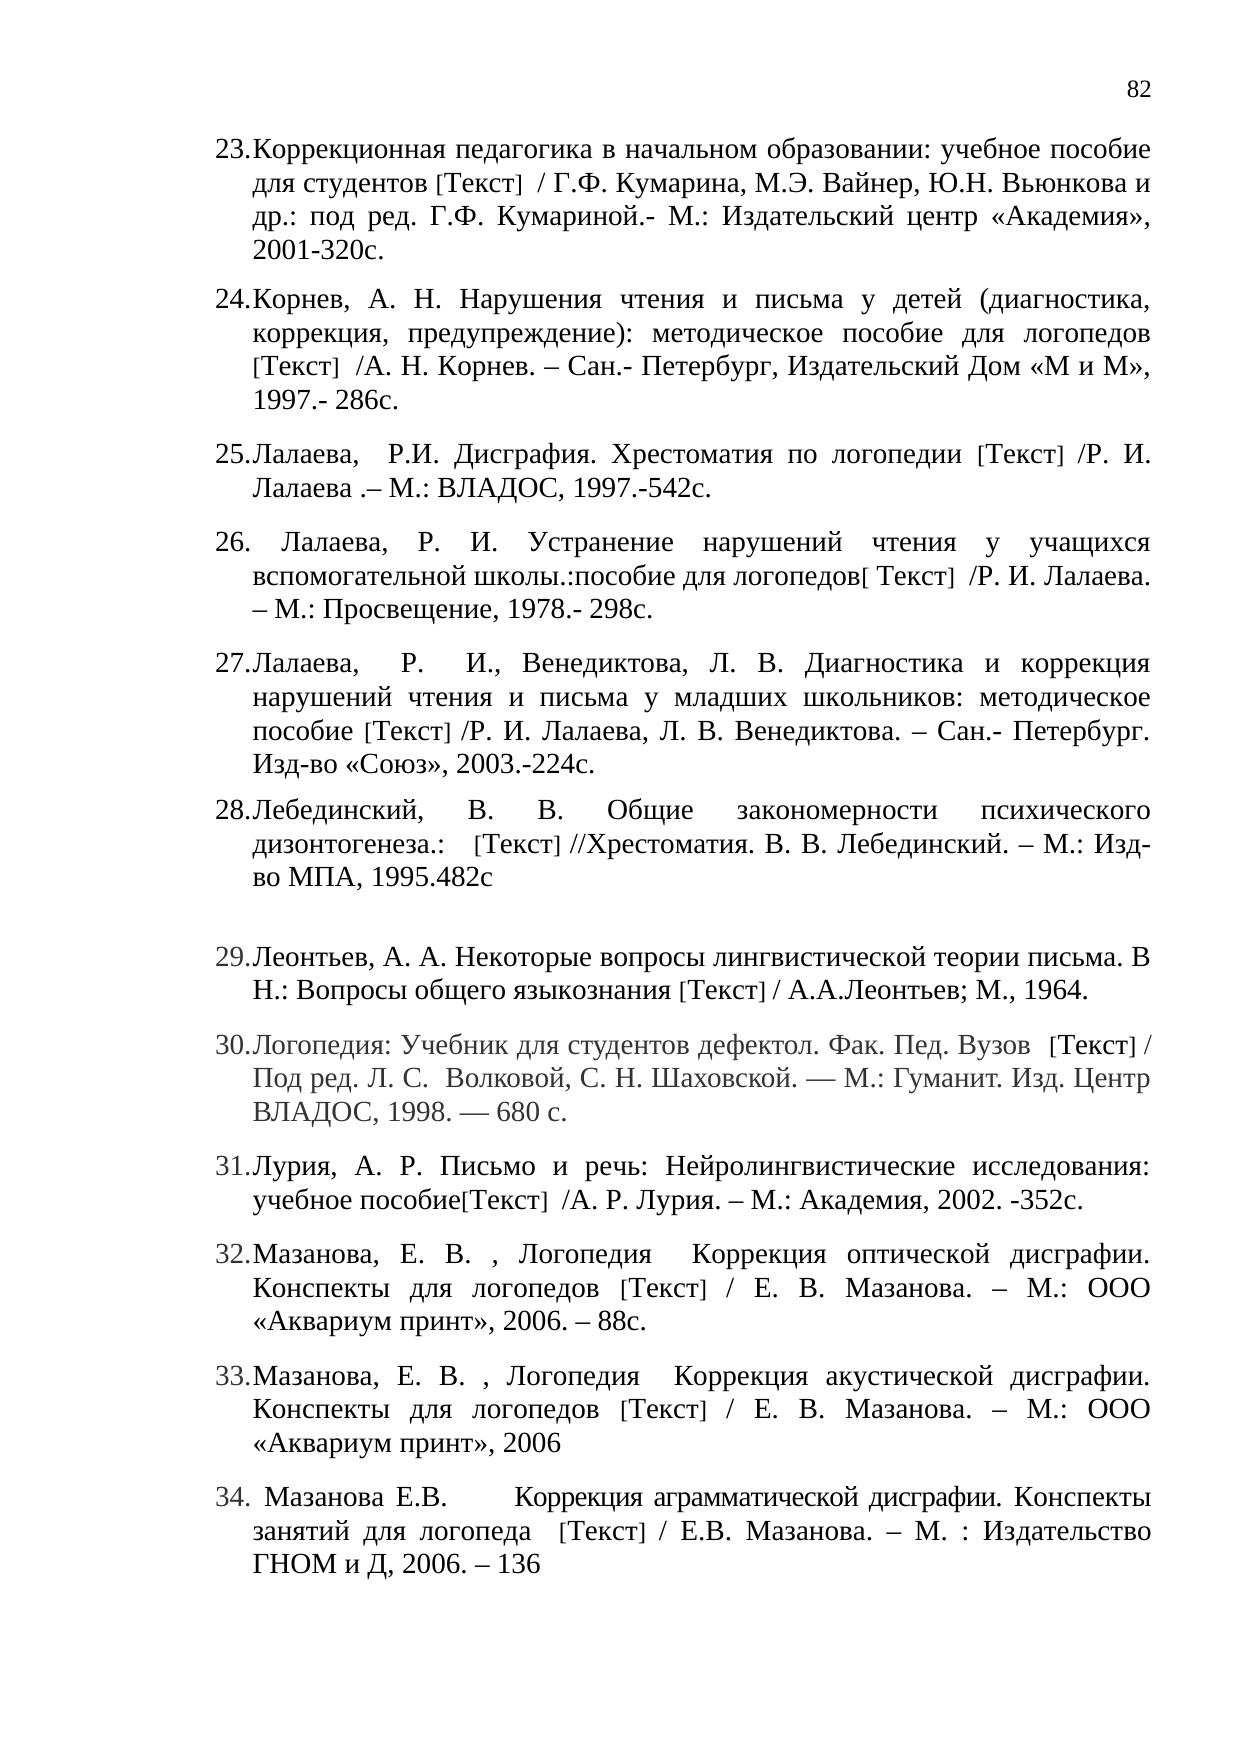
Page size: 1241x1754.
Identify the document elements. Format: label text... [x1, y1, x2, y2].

list Леонтьев, А. А. Некоторые вопросы лингвистической теории письма. В Н.: Вопросы общего языкознания [Текст] / А.А.Леонтьев; М., 1964. [215, 939, 1152, 1006]
list Лалаева, Р.И. Дисграфия. Хрестоматия по логопедии [Текст] /Р. И. Лалаева .– М.: ВЛАДОС, 1997.-542с. [215, 436, 1152, 503]
list Мазанова, Е. В. , Логопедия Коррекция акустической дисграфии. Конспекты для логопедов [Текст] / Е. В. Мазанова. – М.: ООО «Аквариум принт», 2006 [215, 1358, 1152, 1458]
list Логопедия: Учебник для студентов дефектол. Фак. Пед. Вузов [Текст] / Под ред. Л. С. Волковой, С. Н. Шаховской. — М.: Гуманит. Изд. Центр ВЛАДОС, 1998. — 680 с. [215, 1027, 1152, 1127]
list Мазанова Е.В. Коррекция аграмматической дисграфии. Конспекты занятий для логопеда [Текст] / Е.В. Мазанова. – М. : Издательство ГНОМ и Д, 2006. – 136 [215, 1479, 1152, 1580]
list Лалаева, Р. И., Венедиктова, Л. В. Диагностика и коррекция нарушений чтения и письма у младших школьников: методическое пособие [Текст] /Р. И. Лалаева, Л. В. Венедиктова. – Сан.- Петербург. Изд-во «Союз», 2003.-224с. [215, 646, 1152, 780]
list Корнев, А. Н. Нарушения чтения и письма у детей (диагностика, коррекция, предупреждение): методическое пособие для логопедов [Текст] /А. Н. Корнев. – Сан.- Петербург, Издательский Дом «М и М», 1997.- 286с. [215, 281, 1152, 415]
list Коррекционная педагогика в начальном образовании: учебное пособие для студентов [Текст] / Г.Ф. Кумарина, М.Э. Вайнер, Ю.Н. Вьюнкова и др.: под ред. Г.Ф. Кумариной.- М.: Издательский центр «Академия», 2001-320с. [215, 131, 1152, 266]
list Мазанова, Е. В. , Логопедия Коррекция оптической дисграфии. Конспекты для логопедов [Текст] / Е. В. Мазанова. – М.: ООО «Аквариум принт», 2006. – 88с. [215, 1236, 1152, 1337]
list Лебединский, В. В. Общие закономерности психического дизонтогенеза.: [Текст] //Хрестоматия. В. В. Лебединский. – М.: Изд-во МПА, 1995.482с [215, 792, 1152, 893]
list Лалаева, Р. И. Устранение нарушений чтения у учащихся вспомогательной школы.:пособие для логопедов[ Текст] /Р. И. Лалаева. – М.: Просвещение, 1978.- 298с. [215, 524, 1152, 625]
list Лурия, А. Р. Письмо и речь: Нейролингвистические исследования: учебное пособие[Текст] /А. Р. Лурия. – М.: Академия, 2002. -352с. [215, 1148, 1152, 1215]
